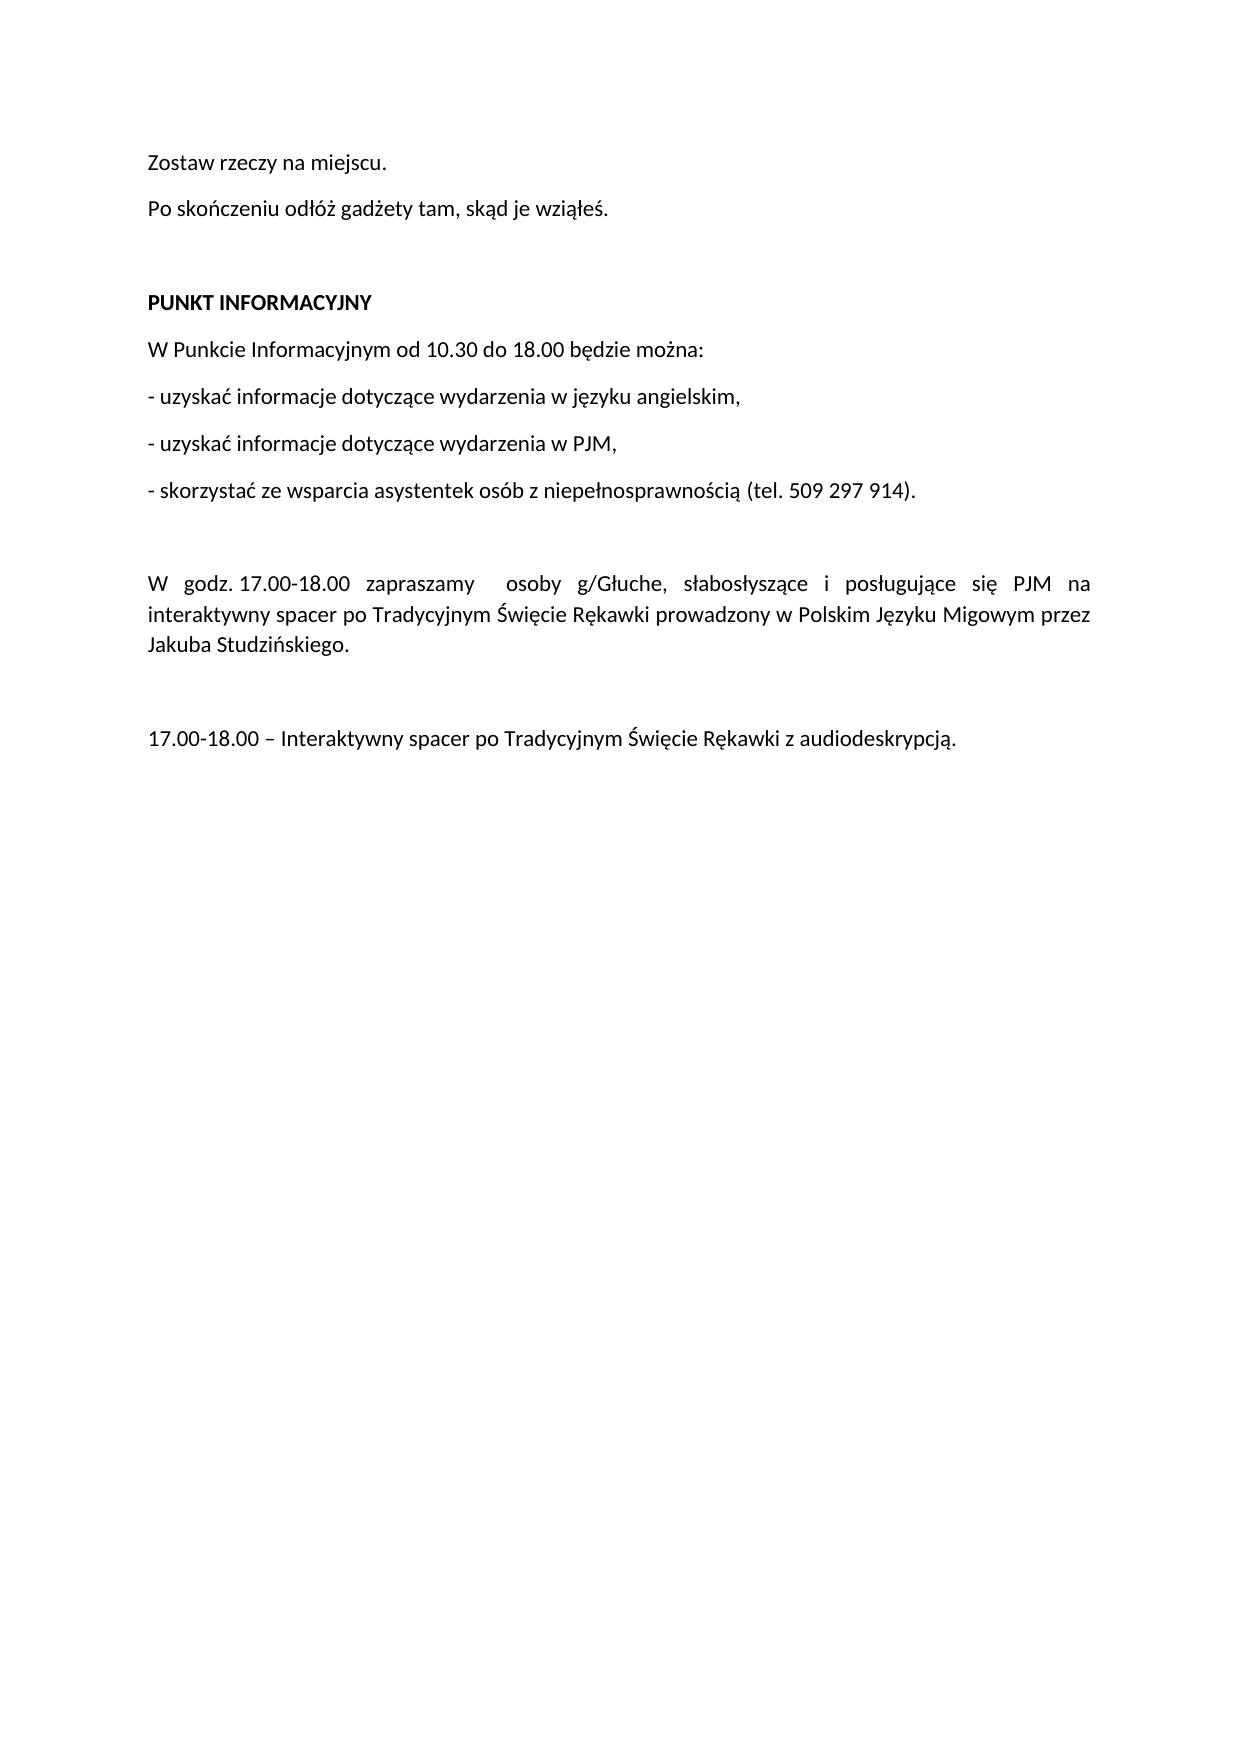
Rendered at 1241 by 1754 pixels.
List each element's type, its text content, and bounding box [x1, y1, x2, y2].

text W Punkcie Informacyjnym od 10.30 do 18.00 będzie można: [148, 335, 1093, 363]
text - uzyskać informacje dotyczące wydarzenia w języku angielskim, [148, 382, 1093, 410]
text PUNKT INFORMACYJNY [148, 288, 1093, 316]
text Zostaw rzeczy na miejscu. [148, 148, 1093, 176]
text 17.00-18.00 – Interaktywny spacer po Tradycyjnym Święcie Rękawki z audiodeskrypcją. [148, 724, 1093, 752]
text W godz. 17.00-18.00 zapraszamy osoby g/Głuche, słabosłyszące i posługujące się PJM na interaktywny spacer po Tradycyjnym Święcie Rękawki prowadzony w Polskim Języku Migowym przez Jakuba Studzińskiego. [148, 569, 1093, 658]
text - uzyskać informacje dotyczące wydarzenia w PJM, [148, 429, 1093, 457]
text - skorzystać ze wsparcia asystentek osób z niepełnosprawnością (tel. 509 297 914). [148, 476, 1093, 504]
text Po skończeniu odłóż gadżety tam, skąd je wziąłeś. [148, 194, 1093, 222]
